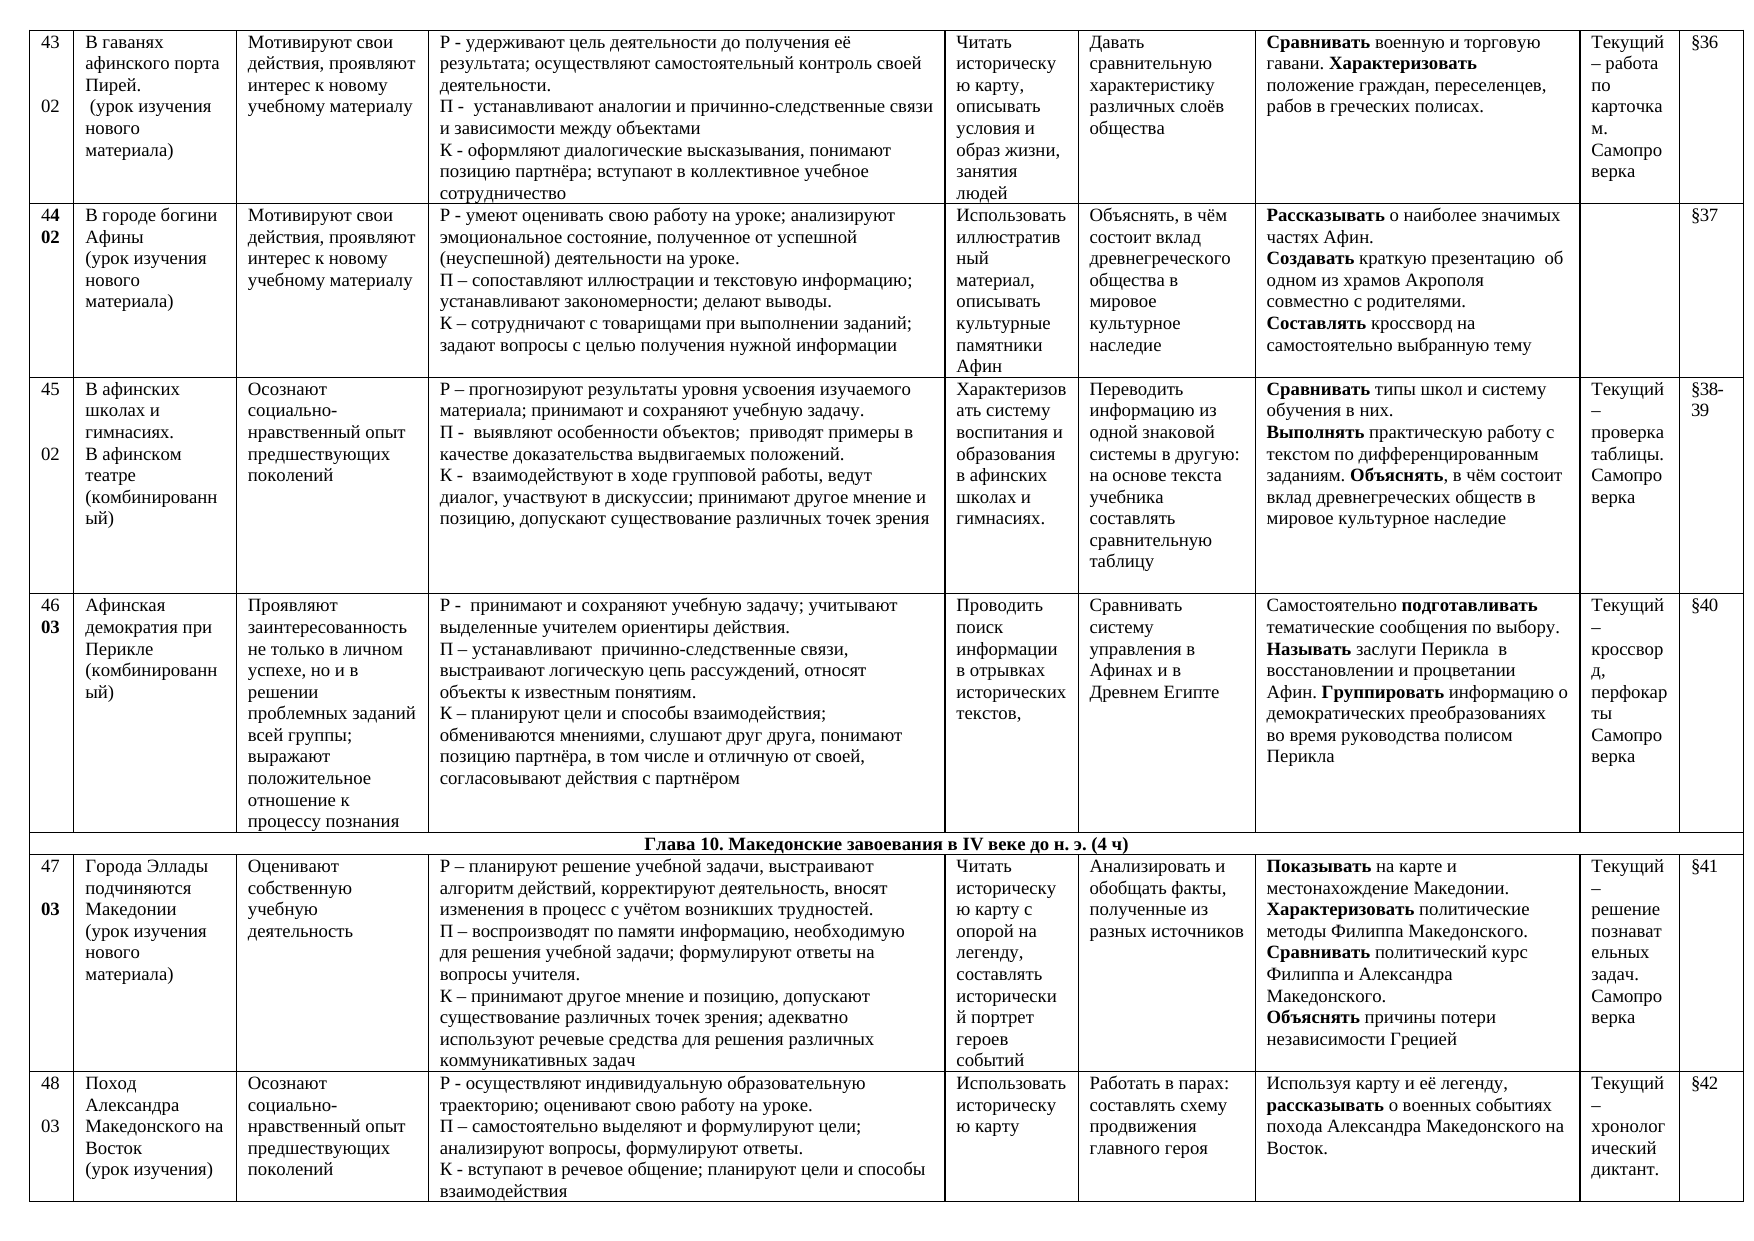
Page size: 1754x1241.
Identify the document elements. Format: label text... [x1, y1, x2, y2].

table_cell Глава 10. Македонские завоевания в IV веке до н. э. (4 ч) [30, 833, 1743, 854]
table_cell §38-39 [1680, 378, 1743, 593]
table_cell Текущий – работа по карточкам. Самопроверка [1581, 31, 1679, 203]
table_cell §36 [1680, 31, 1743, 203]
table_cell Р - умеют оценивать свою работу на уроке; анализируют эмоциональное состояние, полученное от успешной (неуспешной) деятельности на уроке. П – сопоставляют иллюстрации и текстовую информацию; устанавливают закономерности; делают выводы. К – сотрудничают с товарищами при выполнении заданий; задают вопросы с целью получения нужной информации [429, 204, 944, 377]
table_cell Поход Александра Македонского на Восток (урок изучения) [74, 1072, 236, 1201]
table_cell Характеризовать систему воспитания и образования в афинских школах и гимнасиях. [946, 378, 1078, 593]
table_cell Текущий –решение познавательных задач. Самопроверка [1581, 855, 1679, 1071]
table_cell Самостоятельно подготавливать тематические сообщения по выбору. Называть заслуги Перикла в восстановлении и процветании Афин. Группировать информацию о демократических преобразованиях во время руководства полисом Перикла [1256, 594, 1579, 832]
table_cell Осознают социально-нравственный опыт предшествующих поколений [237, 1072, 428, 1201]
table_cell §42 [1680, 1072, 1743, 1201]
table_cell Мотивируют свои действия, проявляют интерес к новому учебному материалу [237, 204, 428, 377]
table_cell §37 [1680, 204, 1743, 377]
table_cell В гаванях афинского порта Пирей. (урок изучения нового материала) [74, 31, 236, 203]
table_cell В городе богини Афины (урок изучения нового материала) [74, 204, 236, 377]
table_cell Текущий –проверка таблицы. Самопроверка [1581, 378, 1679, 593]
table_cell Города Эллады подчиняются Македонии (урок изучения нового материала) [74, 855, 236, 1071]
table_cell Использовать историческую карту [946, 1072, 1078, 1201]
table_cell Р – планируют решение учебной задачи, выстраивают алгоритм действий, корректируют деятельность, вносят изменения в процесс с учётом возникших трудностей. П – воспроизводят по памяти информацию, необходимую для решения учебной задачи; формулируют ответы на вопросы учителя. К – принимают другое мнение и позицию, допускают существование различных точек зрения; адекватно используют речевые средства для решения различных коммуникативных задач [429, 855, 944, 1071]
table_cell 43 02 [30, 31, 73, 203]
table_cell Читать историческую карту с опорой на легенду, составлять исторический портрет героев событий [946, 855, 1078, 1071]
table_cell Работать в парах: составлять схему продвижения главного героя [1079, 1072, 1255, 1201]
table_cell Р - удерживают цель деятельности до получения её результата; осуществляют самостоятельный контроль своей деятельности. П - устанавливают аналогии и причинно-следственные связи и зависимости между объектами К - оформляют диалогические высказывания, понимают позицию партнёра; вступают в коллективное учебное сотрудничество [429, 31, 944, 203]
table_cell Р – прогнозируют результаты уровня усвоения изучаемого материала; принимают и сохраняют учебную задачу. П - выявляют особенности объектов; приводят примеры в качестве доказательства выдвигаемых положений. К - взаимодействуют в ходе групповой работы, ведут диалог, участвуют в дискуссии; принимают другое мнение и позицию, допускают существование различных точек зрения [429, 378, 944, 593]
table_cell Сравнивать систему управления в Афинах и в Древнем Египте [1079, 594, 1255, 832]
table_cell Проявляют заинтересованность не только в личном успехе, но и в решении проблемных заданий всей группы; выражают положительное отношение к процессу познания [237, 594, 428, 832]
table_cell Афинская демократия при Перикле (комбинированный) [74, 594, 236, 832]
table_cell Рассказывать о наиболее значимых частях Афин. Создавать краткую презентацию об одном из храмов Акрополя совместно с родителями. Составлять кроссворд на самостоятельно выбранную тему [1256, 204, 1579, 377]
table_cell Давать сравнительную характеристику различных слоёв общества [1079, 31, 1255, 203]
table_cell 44 02 [30, 204, 73, 377]
table_cell Проводить поиск информации в отрывках исторических текстов, [946, 594, 1078, 832]
table_cell Оценивают собственную учебную деятельность [237, 855, 428, 1071]
table_cell Анализировать и обобщать факты, полученные из разных источников [1079, 855, 1255, 1071]
table_cell Мотивируют свои действия, проявляют интерес к новому учебному материалу [237, 31, 428, 203]
table_cell Сравнивать типы школ и систему обучения в них. Выполнять практическую работу с текстом по дифференцированным заданиям. Объяснять, в чём состоит вклад древнегреческих обществ в мировое культурное наследие [1256, 378, 1579, 593]
table_cell В афинских школах и гимнасиях. В афинском театре (комбинированный) [74, 378, 236, 593]
table_cell Используя карту и её легенду, рассказывать о военных событиях похода Александра Македонского на Восток. [1256, 1072, 1579, 1201]
table_cell 48 03 [30, 1072, 73, 1201]
table_cell Объяснять, в чём состоит вклад древнегреческого общества в мировое культурное наследие [1079, 204, 1255, 377]
table_cell 45 02 [30, 378, 73, 593]
table_cell 46 03 [30, 594, 73, 832]
table_cell Сравнивать военную и торговую гавани. Характеризовать положение граждан, переселенцев, рабов в греческих полисах. [1256, 31, 1579, 203]
table_cell Использовать иллюстративный материал, описывать культурные памятники Афин [946, 204, 1078, 377]
table_cell §41 [1680, 855, 1743, 1071]
table_cell Читать историческую карту, описывать условия и образ жизни, занятия людей [946, 31, 1078, 203]
table_cell Текущий – кроссворд, перфокарты Самопроверка [1581, 594, 1679, 832]
table_cell Переводить информацию из одной знаковой системы в другую: на основе текста учебника составлять сравнительную таблицу [1079, 378, 1255, 593]
table_cell [1581, 204, 1679, 377]
table_cell 47 03 [30, 855, 73, 1071]
table_cell Р - принимают и сохраняют учебную задачу; учитывают выделенные учителем ориентиры действия. П – устанавливают причинно-следственные связи, выстраивают логическую цепь рассуждений, относят объекты к известным понятиям. К – планируют цели и способы взаимодействия; обмениваются мнениями, слушают друг друга, понимают позицию партнёра, в том числе и отличную от своей, согласовывают действия с партнёром [429, 594, 944, 832]
table_cell Текущий – хронологический диктант. [1581, 1072, 1679, 1201]
table_cell Осознают социально-нравственный опыт предшествующих поколений [237, 378, 428, 593]
table_cell Показывать на карте и местонахождение Македонии. Характеризовать политические методы Филиппа Македонского. Сравнивать политический курс Филиппа и Александра Македонского. Объяснять причины потери независимости Грецией [1256, 855, 1579, 1071]
table_cell Р - осуществляют индивидуальную образовательную траекторию; оценивают свою работу на уроке. П – самостоятельно выделяют и формулируют цели; анализируют вопросы, формулируют ответы. К - вступают в речевое общение; планируют цели и способы взаимодействия [429, 1072, 944, 1201]
table_cell §40 [1680, 594, 1743, 832]
